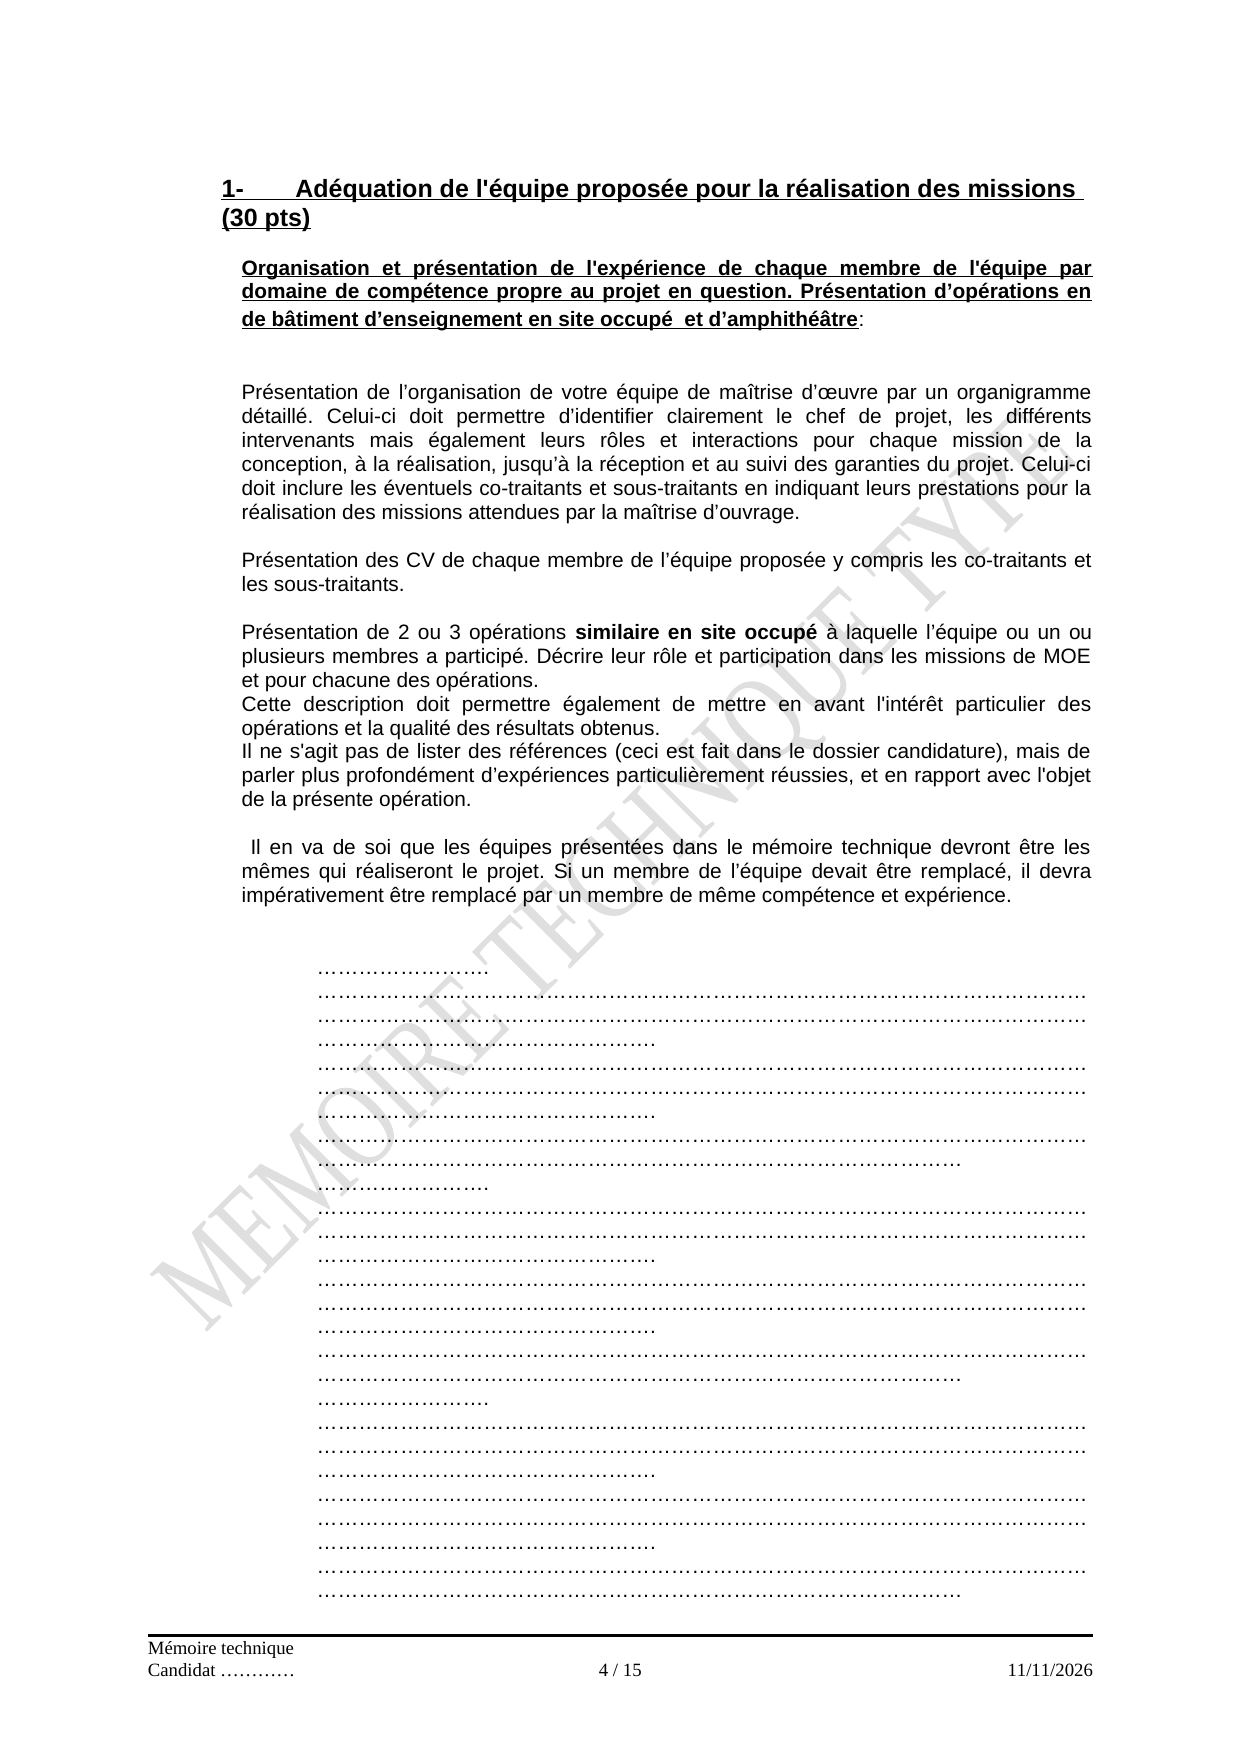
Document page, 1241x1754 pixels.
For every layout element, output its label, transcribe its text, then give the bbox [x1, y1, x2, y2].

text …………………….……………………………………………………………………………………………………………………………………………………………………………………………………………………………………………….……………………………………………………………………………………………………………………………………………………………………………………………………………………………………………….…………………………………………………………………………………………………………………………………………………………………………………… [316, 955, 1093, 1171]
text Organisation et présentation de l'expérience de chaque membre de l'équipe par domaine de compétence propre au projet en question. Présentation d’opérations en de bâtiment d’enseignement en site occupé et d’amphithéâtre: [241, 255, 1093, 276]
text Il en va de soi que les équipes présentées dans le mémoire technique devront être les mêmes qui réaliseront le projet. Si un membre de l’équipe devait être remplacé, il devra impérativement être remplacé par un membre de même compétence et expérience. [241, 835, 1093, 907]
text Présentation des CV de chaque membre de l’équipe proposée y compris les co-traitants et les sous-traitants. [241, 548, 1093, 596]
text 1- Adéquation de l'équipe proposée pour la réalisation des missions (30 pts) [221, 174, 1093, 231]
text Présentation de 2 ou 3 opérations similaire en site occupé à laquelle l’équipe ou un ou plusieurs membres a participé. Décrire leur rôle et participation dans les missions de MOE et pour chacune des opérations. [241, 619, 1093, 691]
text …………………….……………………………………………………………………………………………………………………………………………………………………………………………………………………………………………….……………………………………………………………………………………………………………………………………………………………………………………………………………………………………………….…………………………………………………………………………………………………………………………………………………………………………………… [316, 1386, 1093, 1602]
text …………………….……………………………………………………………………………………………………………………………………………………………………………………………………………………………………………….……………………………………………………………………………………………………………………………………………………………………………………………………………………………………………….…………………………………………………………………………………………………………………………………………………………………………………… [316, 1171, 1093, 1386]
text Il ne s'agit pas de lister des références (ceci est fait dans le dossier candidature), mais de parler plus profondément d’expériences particulièrement réussies, et en rapport avec l'objet de la présente opération. [241, 739, 1093, 811]
text Présentation de l’organisation de votre équipe de maîtrise d’œuvre par un organigramme détaillé. Celui-ci doit permettre d’identifier clairement le chef de projet, les différents intervenants mais également leurs rôles et interactions pour chaque mission de la conception, à la réalisation, jusqu’à la réception et au suivi des garanties du projet. Celui-ci doit inclure les éventuels co-traitants et sous-traitants en indiquant leurs prestations pour la réalisation des missions attendues par la maîtrise d’ouvrage. [241, 380, 1093, 524]
text Cette description doit permettre également de mettre en avant l'intérêt particulier des opérations et la qualité des résultats obtenus. [241, 691, 1093, 739]
text Organisation et présentation de l'expérience de chaque membre de l'équipe par domaine de compétence propre au projet en question. Présentation d’opérations en de bâtiment d’enseignement en site occupé et d’amphithéâtre: [241, 277, 1093, 332]
